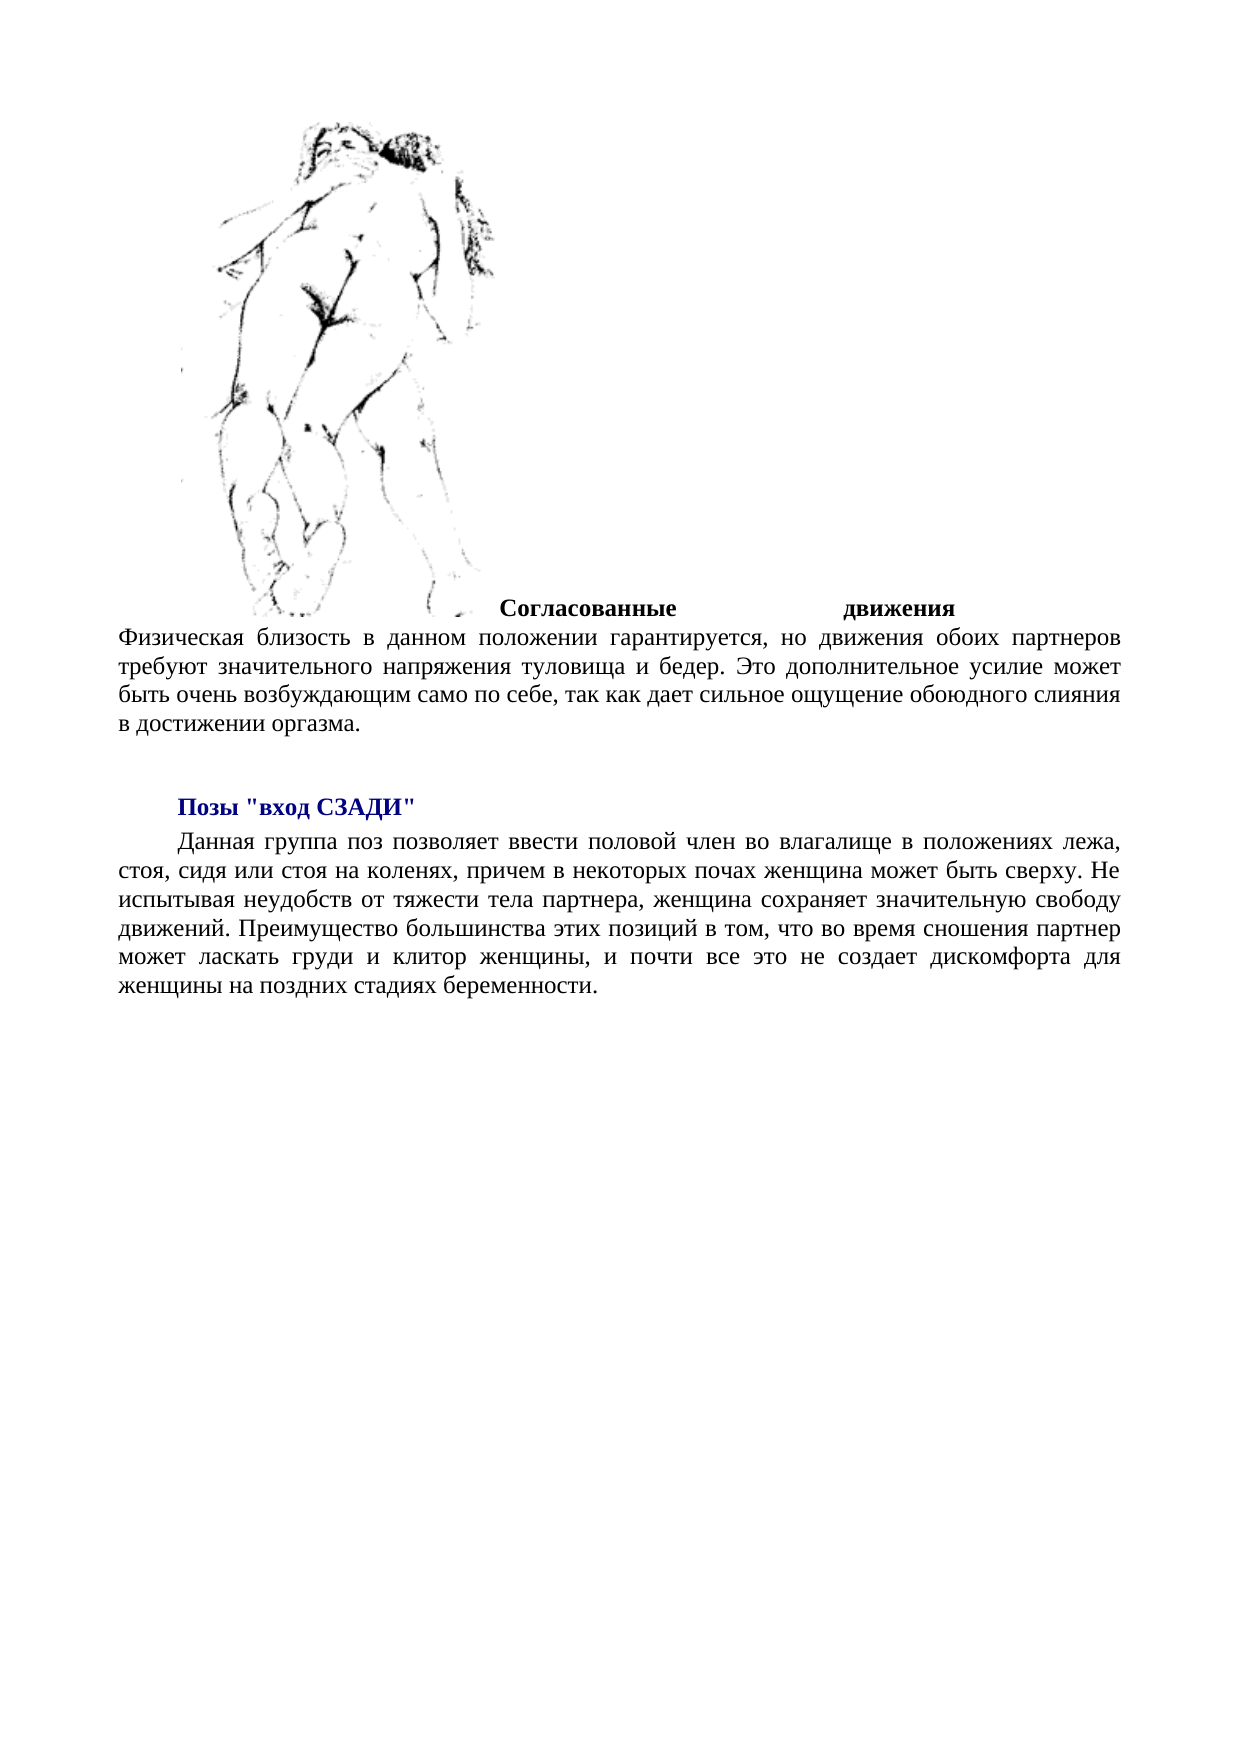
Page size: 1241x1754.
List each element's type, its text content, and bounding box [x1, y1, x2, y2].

picture [181, 122, 495, 617]
subtitle Позы "вход СЗАДИ" [118, 792, 1122, 821]
text Данная группа поз позволяет ввести половой член во влагалище в положениях лежа, стоя, сидя или стоя на коленях, причем в некоторых почах женщина может быть сверху. Не испытывая неудобств от тяжести тела партнера, женщина сохраняет значительную свободу движений. Преимущество большинства этих позиций в том, что во время сношения партнер может ласкать груди и клитор женщины, и почти все это не создает дискомфорта для женщины на поздних стадиях беременности. [118, 826, 1122, 999]
